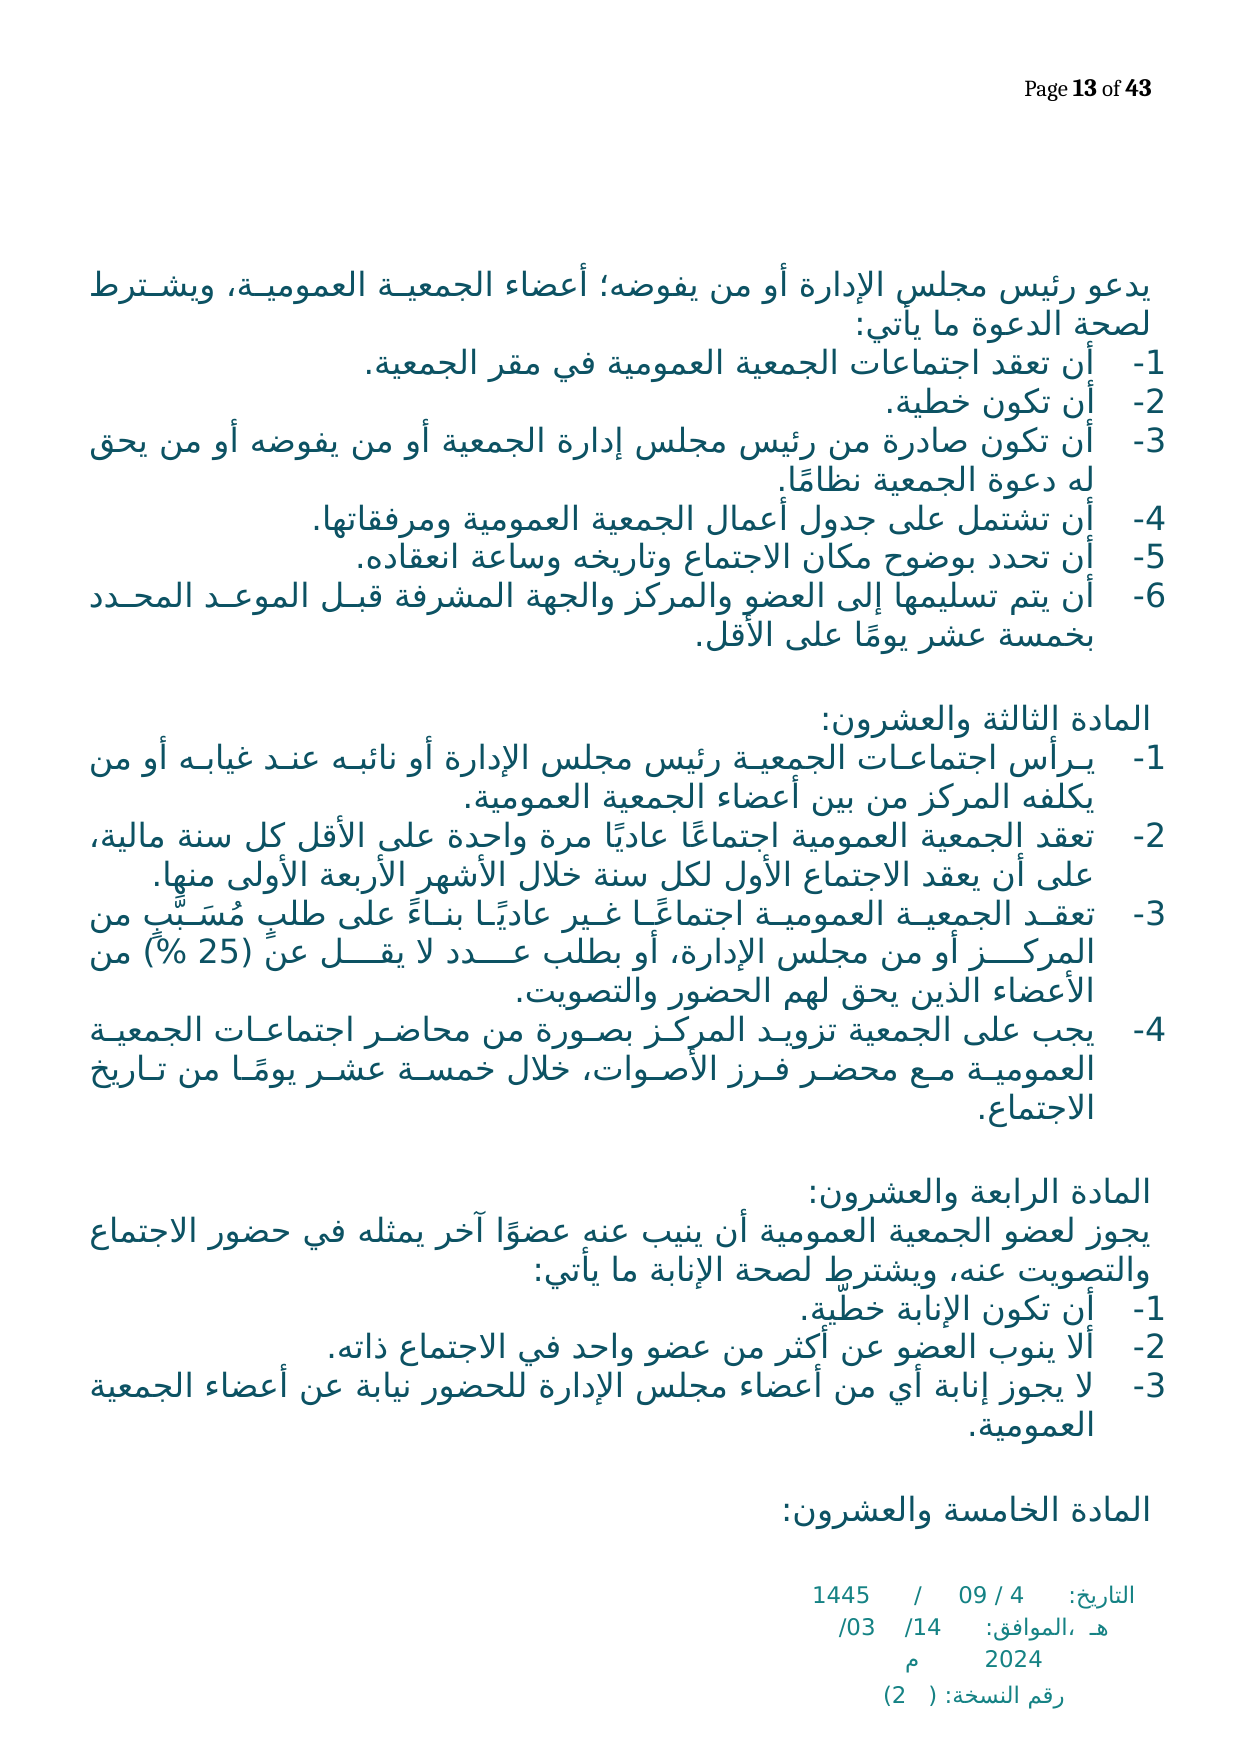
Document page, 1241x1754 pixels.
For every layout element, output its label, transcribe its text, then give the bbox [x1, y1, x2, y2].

list يرأس اجتماعات الجمعية رئيس مجلس الإدارة أو نائبه عند غيابه أو من يكلفه المركز من بين أعضاء الجمعية العمومية. [89, 739, 1133, 816]
text يجوز لعضو الجمعية العمومية أن ينيب عنه عضوًا آخر يمثله في حضور الاجتماع والتصويت عنه، ويشترط لصحة الإنابة ما يأتي: [89, 1211, 1152, 1289]
list أن تشتمل على جدول أعمال الجمعية العمومية ومرفقاتها. [89, 499, 1133, 538]
list يجب على الجمعية تزويد المركز بصورة من محاضر اجتماعات الجمعية العمومية مع محضر فرز الأصوات، خلال خمسة عشر يومًا من تاريخ الاجتماع. [89, 1011, 1133, 1127]
list أن تكون صادرة من رئيس مجلس إدارة الجمعية أو من يفوضه أو من يحق له دعوة الجمعية نظامًا. [89, 421, 1133, 499]
list أن تحدد بوضوح مكان الاجتماع وتاريخه وساعة انعقاده. [89, 538, 1133, 577]
list ألا ينوب العضو عن أكثر من عضو واحد في الاجتماع ذاته. [89, 1328, 1133, 1367]
list تعقد الجمعية العمومية اجتماعًا عاديًا مرة واحدة على الأقل كل سنة مالية، على أن يعقد الاجتماع الأول لكل سنة خلال الأشهر الأربعة الأولى منها. [89, 816, 1133, 894]
text المادة الثالثة والعشرون: [89, 700, 1152, 739]
list أن تكون خطية. [89, 382, 1133, 421]
text المادة الرابعة والعشرون: [89, 1173, 1152, 1211]
list أن يتم تسليمها إلى العضو والمركز والجهة المشرفة قبل الموعد المحدد بخمسة عشر يومًا على الأقل. [89, 577, 1133, 654]
text المادة الخامسة والعشرون: [89, 1490, 1152, 1529]
list لا يجوز إنابة أي من أعضاء مجلس الإدارة للحضور نيابة عن أعضاء الجمعية العمومية. [89, 1367, 1133, 1444]
list تعقد الجمعية العمومية اجتماعًا غير عاديًا بناءً على طلبٍ مُسَبَّبٍ من المركز أو من مجلس الإدارة، أو بطلب عدد لا يقل عن (25 %) من الأعضاء الذين يحق لهم الحضور والتصويت. [89, 894, 1133, 1011]
list أن تكون الإنابة خطّية. [89, 1289, 1133, 1328]
list أن تعقد اجتماعات الجمعية العمومية في مقر الجمعية. [89, 343, 1133, 382]
text يدعو رئيس مجلس الإدارة أو من يفوضه؛ أعضاء الجمعية العمومية، ويشترط لصحة الدعوة ما يأتي: [89, 266, 1152, 343]
